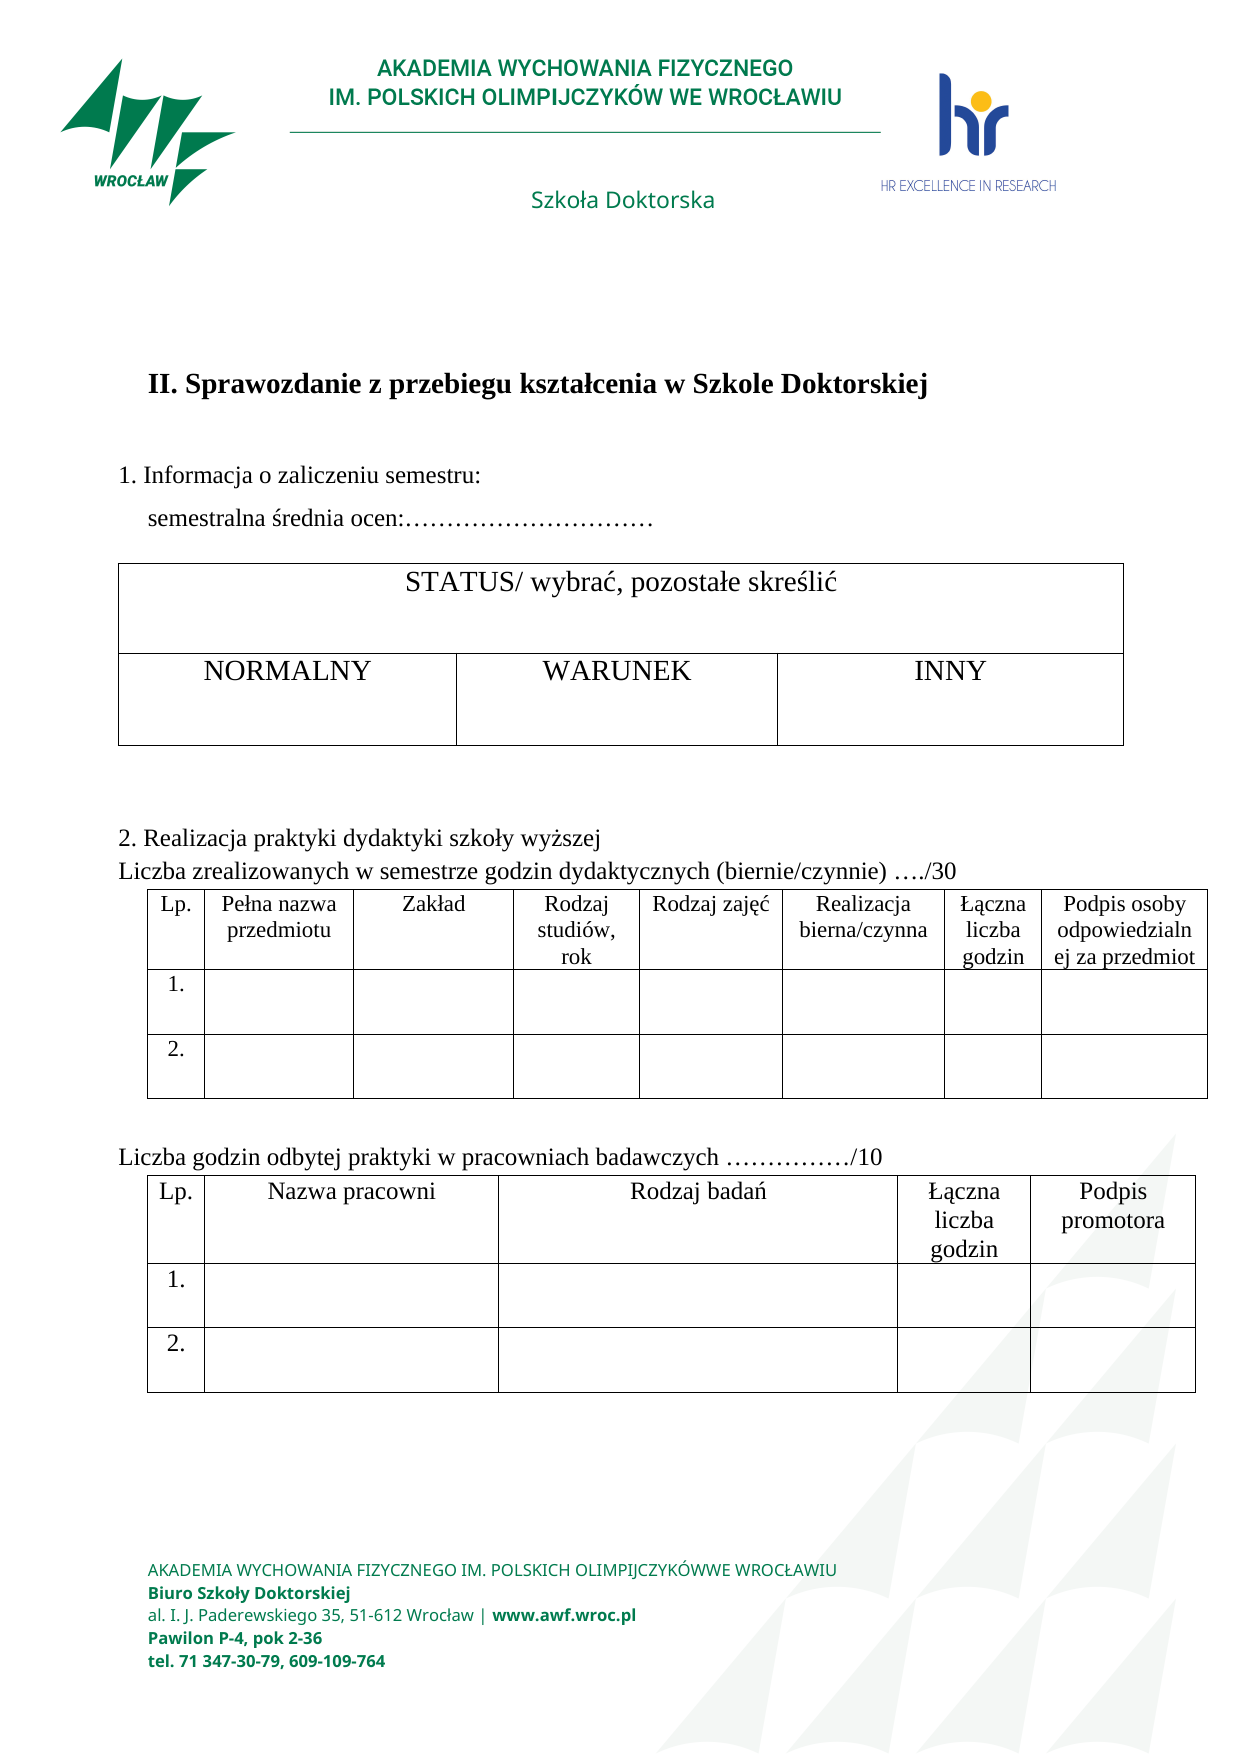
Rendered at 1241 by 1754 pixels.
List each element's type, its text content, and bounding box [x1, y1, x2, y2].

table_cell [783, 970, 944, 1034]
table_cell [783, 1035, 944, 1098]
table_header STATUS/ wybrać, pozostałe skreślić [119, 564, 1123, 652]
table_cell WARUNEK [457, 654, 777, 745]
table_header Łączna liczba godzin [898, 1176, 1030, 1263]
table_cell [945, 1035, 1041, 1098]
table_cell [514, 970, 639, 1034]
table_cell [945, 970, 1041, 1034]
table_cell [499, 1264, 897, 1327]
table_cell [205, 970, 353, 1034]
text Liczba zrealizowanych w semestrze godzin dydaktycznych (biernie/czynnie) …./30 [118, 856, 1122, 885]
table_cell 1. [148, 970, 204, 1034]
table_cell [354, 970, 513, 1034]
table_cell INNY [778, 654, 1123, 745]
table_header Realizacja bierna/czynna [783, 890, 944, 969]
table_cell [499, 1328, 897, 1392]
table_cell [640, 1035, 782, 1098]
picture [0, 0, 1176, 1754]
table_header Rodzaj badań [499, 1176, 897, 1263]
table_cell [1042, 970, 1207, 1034]
table_header Podpis osoby odpowiedzialnej za przedmiot [1042, 890, 1207, 969]
table_header Pełna nazwa przedmiotu [205, 890, 353, 969]
table_cell [1031, 1264, 1195, 1327]
table_header Zakład [354, 890, 513, 969]
table_cell 2. [148, 1035, 204, 1098]
text 2. Realizacja praktyki dydaktyki szkoły wyższej [118, 823, 1122, 852]
text Liczba godzin odbytej praktyki w pracowniach badawczych ……………/10 [118, 1142, 1122, 1171]
table_header Nazwa pracowni [205, 1176, 498, 1263]
table_header Podpis promotora [1031, 1176, 1195, 1263]
table_cell NORMALNY [119, 654, 456, 745]
table_cell [354, 1035, 513, 1098]
table_cell [898, 1264, 1030, 1327]
table_cell [205, 1035, 353, 1098]
table_cell 2. [148, 1328, 204, 1392]
table_header Rodzaj zajęć [640, 890, 782, 969]
table_cell [1042, 1035, 1207, 1098]
text semestralna średnia ocen:………………………… [148, 503, 1122, 532]
table_header Lp. [148, 890, 204, 969]
table_header Lp. [148, 1176, 204, 1263]
table_cell [205, 1328, 498, 1392]
table_cell [1031, 1328, 1195, 1392]
table_cell [514, 1035, 639, 1098]
table_header Łączna liczba godzin [945, 890, 1041, 969]
table_cell [205, 1264, 498, 1327]
text 1. Informacja o zaliczeniu semestru: [118, 460, 1122, 489]
table_cell [898, 1328, 1030, 1392]
table_cell [640, 970, 782, 1034]
text II. Sprawozdanie z przebiegu kształcenia w Szkole Doktorskiej [148, 366, 1122, 400]
table_cell 1. [148, 1264, 204, 1327]
table_header Rodzaj studiów, rok [514, 890, 639, 969]
